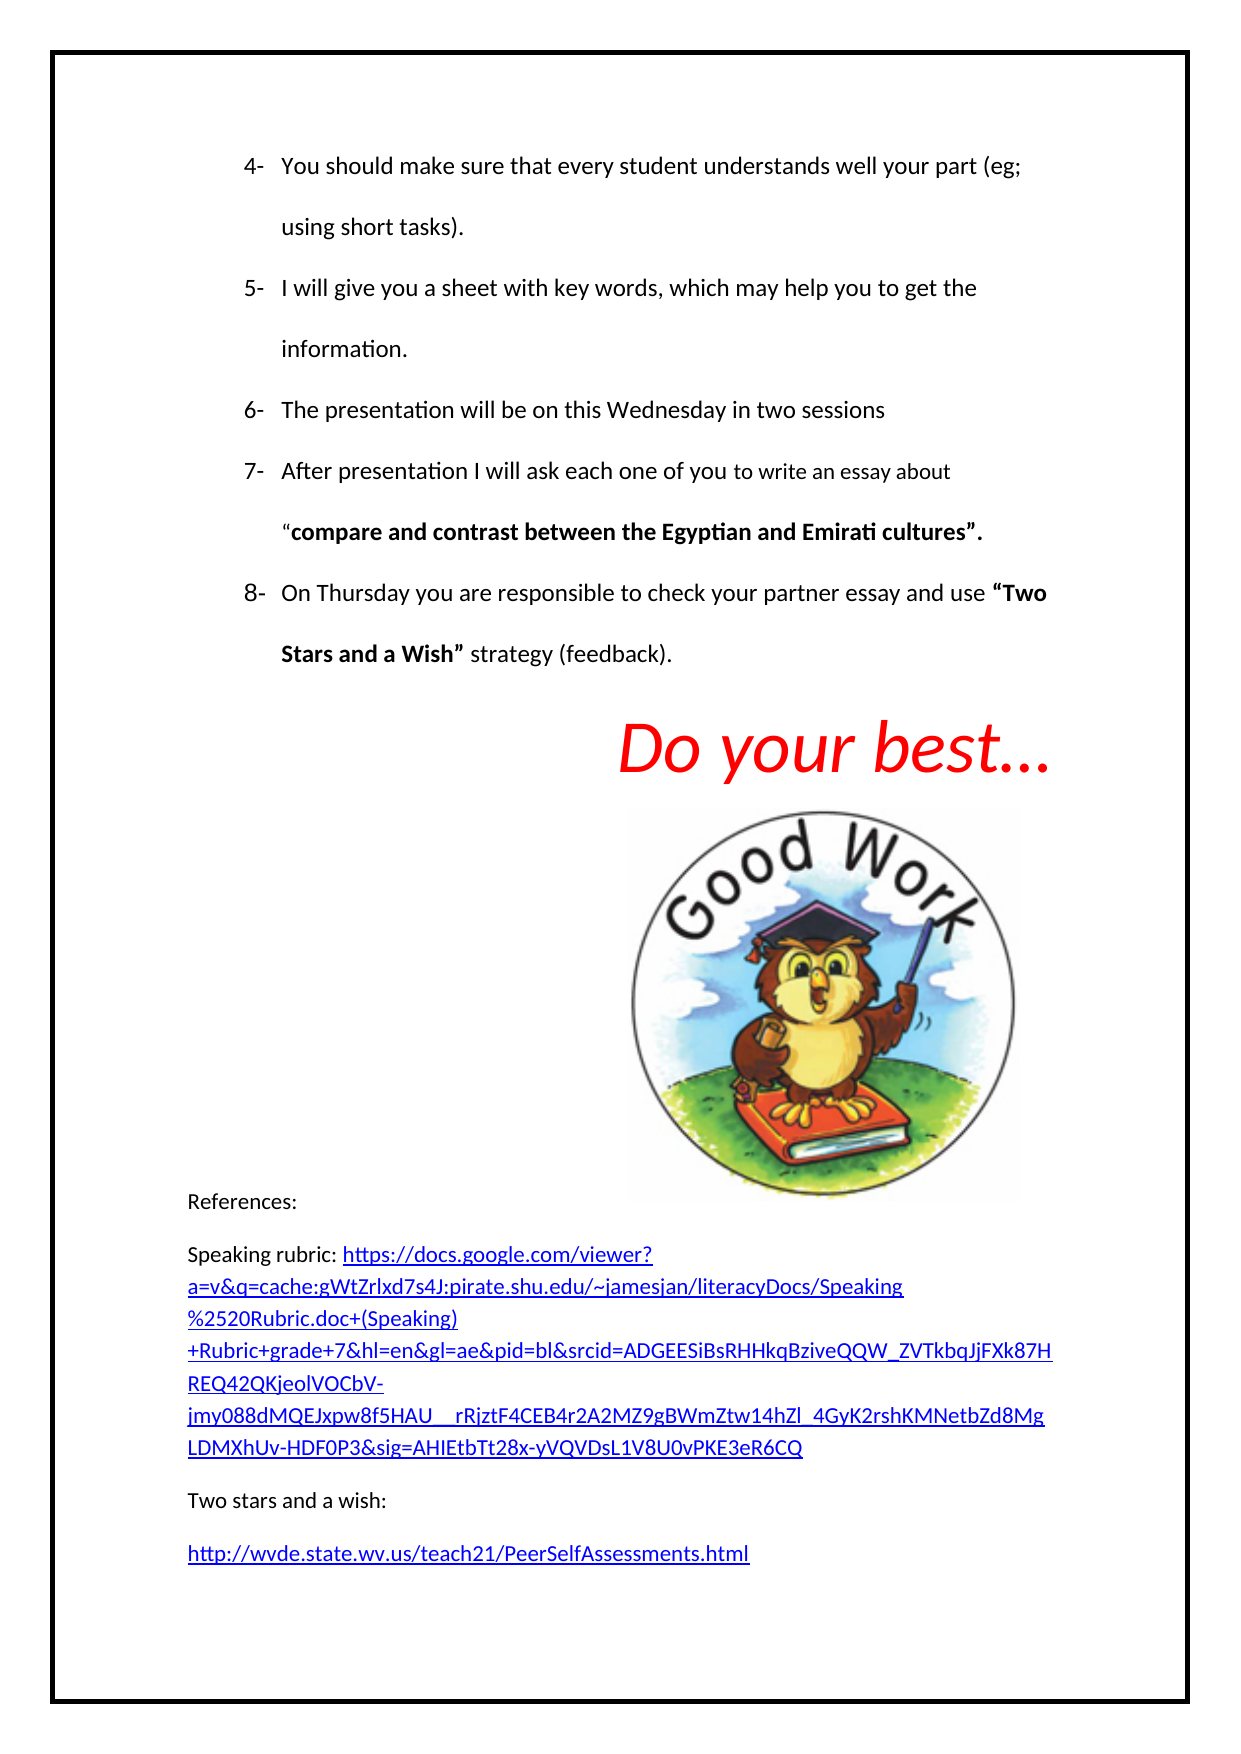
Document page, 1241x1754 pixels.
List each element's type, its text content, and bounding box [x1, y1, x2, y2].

list On Thursday you are responsible to check your partner essay and use “Two Stars and a Wish” strategy (feedback). [244, 577, 1053, 669]
list After presentation I will ask each one of you to write an essay about “compare and contrast between the Egyptian and Emirati cultures”. [244, 455, 1053, 547]
list Do your best… [262, 699, 1053, 791]
text Speaking rubric: https://docs.google.com/viewer?a=v&q=cache:gWtZrlxd7s4J:pirate.shu.edu/~jamesjan/literacyDocs/Speaking%2520Rubric.doc+(Speaking)+Rubric+grade+7&hl=en&gl=ae&pid=bl&srcid=ADGEESiBsRHHkqBziveQQW_ZVTkbqJjFXk87HREQ42QKjeolVOCbV-jmy088dMQEJxpw8f5HAU__rRjztF4CEB4r2A2MZ9gBWmZtw14hZl_4GyK2rshKMNetbZd8MgLDMXhUv-HDF0P3&sig=AHIEtbTt28x-yVQVDsL1V8U0vPKE3eR6CQ [187, 1362, 1053, 1461]
list I will give you a sheet with key words, which may help you to get the information. [244, 272, 1053, 364]
list You should make sure that every student understands well your part (eg; using short tasks). [244, 150, 1053, 242]
text References: [187, 1187, 1053, 1215]
text Speaking rubric: https://docs.google.com/viewer?a=v&q=cache:gWtZrlxd7s4J:pirate.shu.edu/~jamesjan/literacyDocs/Speaking%2520Rubric.doc+(Speaking)+Rubric+grade+7&hl=en&gl=ae&pid=bl&srcid=ADGEESiBsRHHkqBziveQQW_ZVTkbqJjFXk87HREQ42QKjeolVOCbV-jmy088dMQEJxpw8f5HAU__rRjztF4CEB4r2A2MZ9gBWmZtw14hZl_4GyK2rshKMNetbZd8MgLDMXhUv-HDF0P3&sig=AHIEtbTt28x-yVQVDsL1V8U0vPKE3eR6CQ [187, 1240, 1053, 1361]
text Two stars and a wish: [187, 1486, 1053, 1514]
text http://wvde.state.wv.us/teach21/PeerSelfAssessments.html [187, 1539, 1053, 1567]
list The presentation will be on this Wednesday in two sessions [244, 394, 1053, 425]
picture [628, 808, 1021, 1202]
